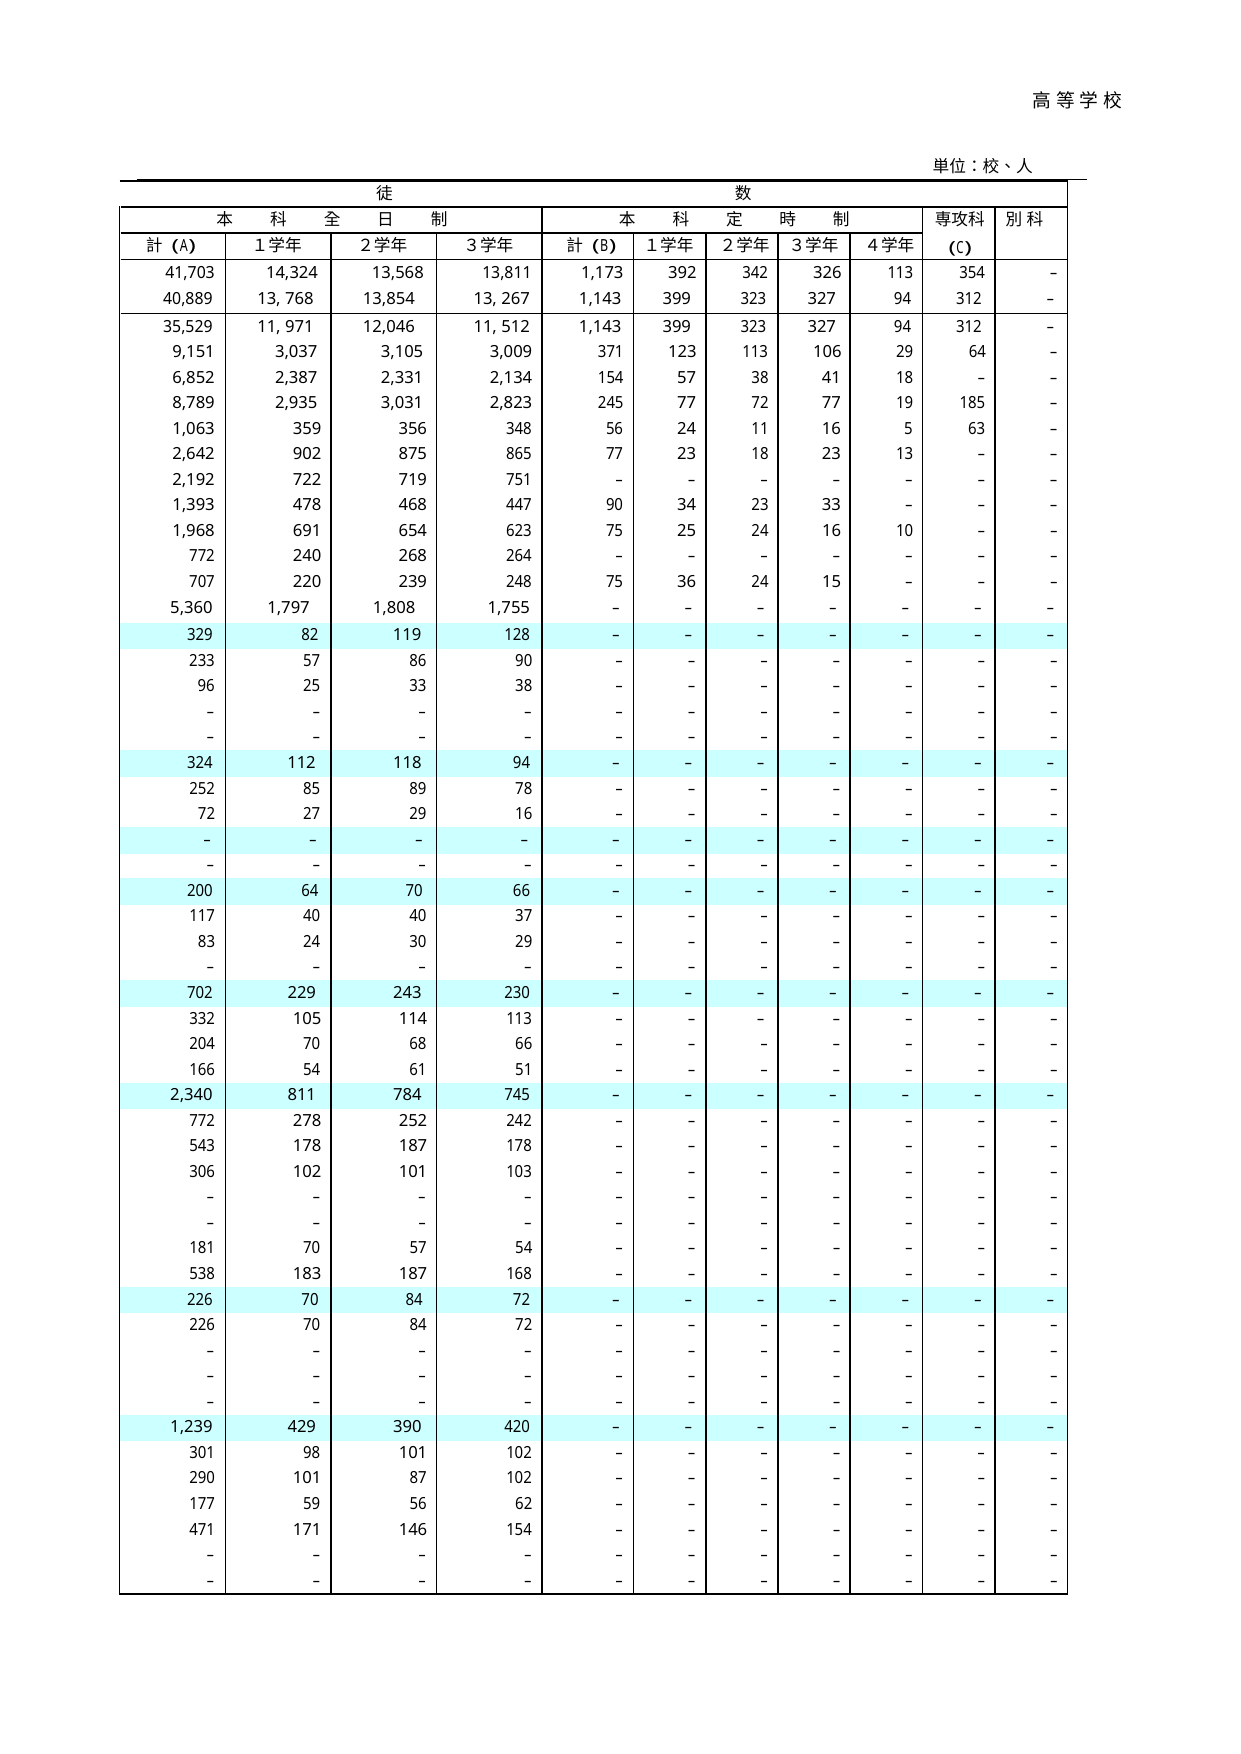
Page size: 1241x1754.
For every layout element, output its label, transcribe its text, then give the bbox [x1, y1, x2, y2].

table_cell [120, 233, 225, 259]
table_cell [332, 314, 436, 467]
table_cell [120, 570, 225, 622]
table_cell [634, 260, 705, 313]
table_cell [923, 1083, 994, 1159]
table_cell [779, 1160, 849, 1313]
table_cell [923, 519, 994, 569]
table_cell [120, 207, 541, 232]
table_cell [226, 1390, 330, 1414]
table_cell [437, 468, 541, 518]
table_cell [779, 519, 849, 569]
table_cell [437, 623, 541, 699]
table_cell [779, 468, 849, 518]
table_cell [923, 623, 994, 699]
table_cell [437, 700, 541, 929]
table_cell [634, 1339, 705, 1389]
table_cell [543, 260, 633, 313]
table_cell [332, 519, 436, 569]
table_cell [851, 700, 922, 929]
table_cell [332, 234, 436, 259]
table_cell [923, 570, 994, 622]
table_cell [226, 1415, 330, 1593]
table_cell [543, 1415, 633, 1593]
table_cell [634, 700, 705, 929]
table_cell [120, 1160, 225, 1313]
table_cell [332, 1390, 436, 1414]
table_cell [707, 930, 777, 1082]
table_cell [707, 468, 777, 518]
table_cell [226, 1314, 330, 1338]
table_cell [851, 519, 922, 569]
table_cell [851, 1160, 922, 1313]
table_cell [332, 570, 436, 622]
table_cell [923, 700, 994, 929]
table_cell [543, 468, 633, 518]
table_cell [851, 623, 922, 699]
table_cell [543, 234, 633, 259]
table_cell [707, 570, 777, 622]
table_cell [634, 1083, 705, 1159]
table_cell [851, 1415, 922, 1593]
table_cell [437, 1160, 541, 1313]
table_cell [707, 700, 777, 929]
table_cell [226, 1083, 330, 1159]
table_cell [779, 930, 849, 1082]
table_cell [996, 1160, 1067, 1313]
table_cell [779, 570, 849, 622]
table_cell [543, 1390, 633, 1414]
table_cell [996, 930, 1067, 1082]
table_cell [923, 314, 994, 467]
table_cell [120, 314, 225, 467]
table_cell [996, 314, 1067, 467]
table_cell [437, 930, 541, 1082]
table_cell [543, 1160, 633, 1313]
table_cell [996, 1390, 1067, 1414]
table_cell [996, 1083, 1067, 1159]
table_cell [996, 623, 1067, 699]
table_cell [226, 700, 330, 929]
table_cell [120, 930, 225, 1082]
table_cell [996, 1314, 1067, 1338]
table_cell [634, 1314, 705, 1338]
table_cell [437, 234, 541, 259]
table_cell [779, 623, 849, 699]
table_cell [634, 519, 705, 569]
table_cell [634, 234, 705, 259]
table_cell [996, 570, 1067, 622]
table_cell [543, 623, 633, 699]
text 単位：校、人 [106, 154, 1032, 177]
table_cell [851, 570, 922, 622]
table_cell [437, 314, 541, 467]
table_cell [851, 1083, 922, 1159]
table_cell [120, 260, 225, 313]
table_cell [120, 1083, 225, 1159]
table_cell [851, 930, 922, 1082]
text 高 等 学 校 [106, 87, 1122, 113]
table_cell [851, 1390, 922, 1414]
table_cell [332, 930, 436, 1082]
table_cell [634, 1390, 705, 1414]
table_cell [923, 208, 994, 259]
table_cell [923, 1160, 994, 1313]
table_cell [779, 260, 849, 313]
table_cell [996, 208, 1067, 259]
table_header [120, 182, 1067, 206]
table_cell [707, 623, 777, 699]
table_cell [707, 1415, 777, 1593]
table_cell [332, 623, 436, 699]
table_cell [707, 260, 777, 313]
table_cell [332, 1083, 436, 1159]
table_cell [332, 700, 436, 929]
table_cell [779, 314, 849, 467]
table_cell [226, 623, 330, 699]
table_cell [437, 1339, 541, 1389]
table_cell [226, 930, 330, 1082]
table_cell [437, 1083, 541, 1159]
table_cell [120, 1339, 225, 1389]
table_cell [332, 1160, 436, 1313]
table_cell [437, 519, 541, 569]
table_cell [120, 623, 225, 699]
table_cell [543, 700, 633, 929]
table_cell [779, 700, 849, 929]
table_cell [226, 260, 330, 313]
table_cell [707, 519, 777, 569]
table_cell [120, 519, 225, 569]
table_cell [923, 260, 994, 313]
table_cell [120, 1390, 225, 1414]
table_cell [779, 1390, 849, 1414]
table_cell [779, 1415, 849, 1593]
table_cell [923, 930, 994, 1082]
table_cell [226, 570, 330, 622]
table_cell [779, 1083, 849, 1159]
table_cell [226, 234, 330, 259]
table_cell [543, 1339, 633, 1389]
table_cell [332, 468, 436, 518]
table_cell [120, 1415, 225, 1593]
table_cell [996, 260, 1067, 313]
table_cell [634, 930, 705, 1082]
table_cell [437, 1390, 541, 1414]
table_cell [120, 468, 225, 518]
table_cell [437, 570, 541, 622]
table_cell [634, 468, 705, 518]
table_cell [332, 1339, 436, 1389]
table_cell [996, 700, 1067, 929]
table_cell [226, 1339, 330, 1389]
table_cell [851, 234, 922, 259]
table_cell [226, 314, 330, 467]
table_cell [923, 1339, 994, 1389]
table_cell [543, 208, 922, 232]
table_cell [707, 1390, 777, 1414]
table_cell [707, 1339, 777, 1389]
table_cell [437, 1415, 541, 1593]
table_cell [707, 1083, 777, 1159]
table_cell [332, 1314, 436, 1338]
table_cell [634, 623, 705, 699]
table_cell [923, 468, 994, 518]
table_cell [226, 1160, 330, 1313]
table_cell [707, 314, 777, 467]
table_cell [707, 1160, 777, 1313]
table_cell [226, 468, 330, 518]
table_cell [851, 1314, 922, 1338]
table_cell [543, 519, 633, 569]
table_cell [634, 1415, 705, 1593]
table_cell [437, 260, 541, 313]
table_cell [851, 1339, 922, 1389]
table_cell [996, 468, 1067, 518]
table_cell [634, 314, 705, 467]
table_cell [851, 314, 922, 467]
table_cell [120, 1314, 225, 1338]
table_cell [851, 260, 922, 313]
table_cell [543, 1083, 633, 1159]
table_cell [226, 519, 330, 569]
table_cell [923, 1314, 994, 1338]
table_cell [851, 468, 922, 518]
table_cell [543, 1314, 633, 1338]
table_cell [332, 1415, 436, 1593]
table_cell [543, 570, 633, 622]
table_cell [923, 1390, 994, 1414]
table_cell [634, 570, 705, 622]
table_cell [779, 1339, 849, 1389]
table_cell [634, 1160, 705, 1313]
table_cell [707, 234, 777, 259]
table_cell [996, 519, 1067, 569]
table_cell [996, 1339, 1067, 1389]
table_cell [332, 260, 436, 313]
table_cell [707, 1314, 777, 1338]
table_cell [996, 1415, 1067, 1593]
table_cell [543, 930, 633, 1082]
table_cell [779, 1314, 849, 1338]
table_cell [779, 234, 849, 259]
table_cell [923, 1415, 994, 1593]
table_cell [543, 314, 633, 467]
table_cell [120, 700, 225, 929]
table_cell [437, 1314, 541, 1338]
